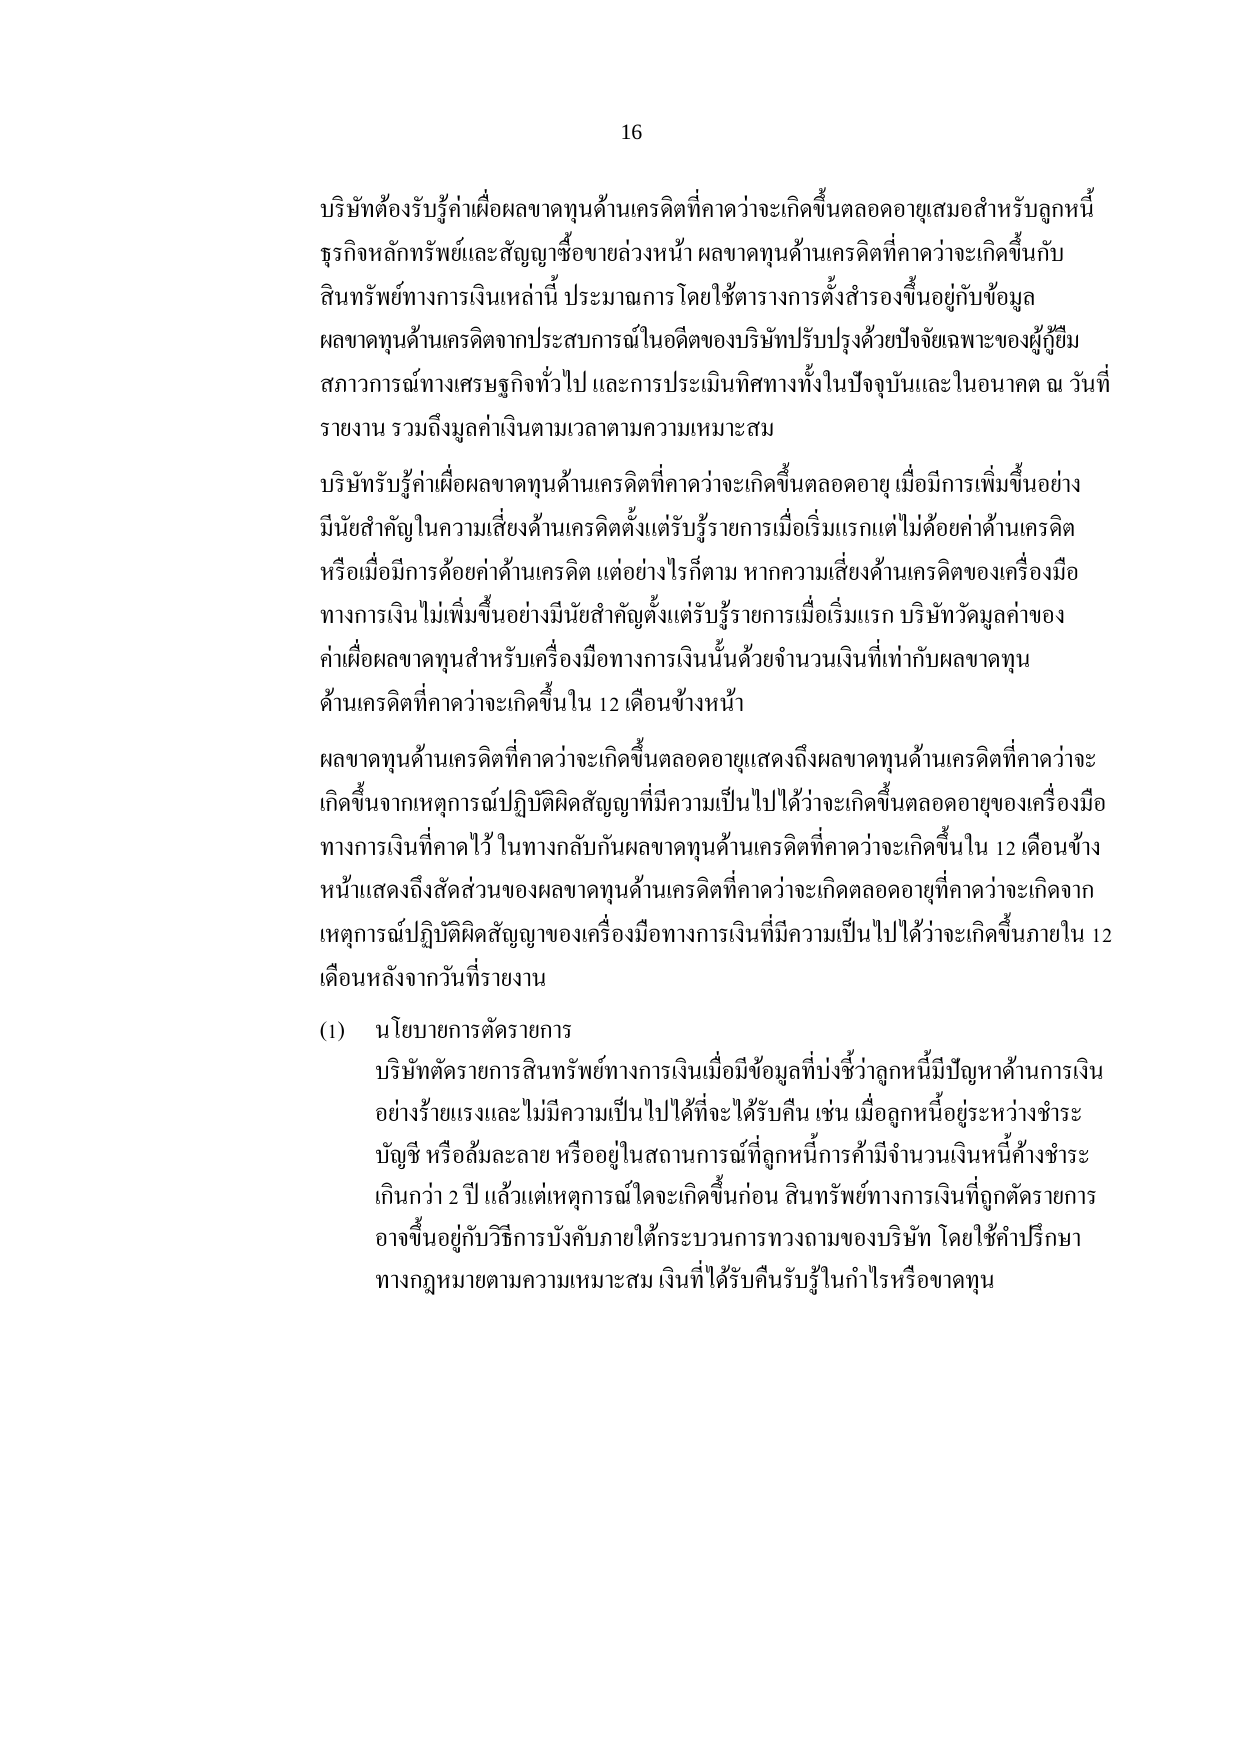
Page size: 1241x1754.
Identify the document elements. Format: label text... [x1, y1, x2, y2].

text ผลขาดทุนด้านเครดิตที่คาดว่าจะเกิดขึ้นตลอดอายุแสดงถึงผลขาดทุนด้านเครดิตที่คาดว่าจะเกิดขึ้นจากเหตุการณ์ปฏิบัติผิดสัญญาที่มีความเป็นไปได้ว่าจะเกิดขึ้นตลอดอายุของเครื่องมือทางการเงินที่คาดไว้ ในทางกลับกันผลขาดทุนด้านเครดิตที่คาดว่าจะเกิดขึ้นใน 12 เดือนข้างหน้าแสดงถึงสัดส่วนของผลขาดทุนด้านเครดิตที่คาดว่าจะเกิดตลอดอายุที่คาดว่าจะเกิดจากเหตุการณ์ปฏิบัติผิดสัญญาของเครื่องมือทางการเงินที่มีความเป็นไปได้ว่าจะเกิดขึ้นภายใน 12 เดือนหลังจากวันที่รายงาน [319, 733, 1113, 995]
text บริษัทต้องรับรู้ค่าเผื่อผลขาดทุนด้านเครดิตที่คาดว่าจะเกิดขึ้นตลอดอายุเสมอสำหรับลูกหนี้ธุรกิจหลักทรัพย์และสัญญาซื้อขายล่วงหน้า ผลขาดทุนด้านเครดิตที่คาดว่าจะเกิดขึ้นกับสินทรัพย์ทางการเงินเหล่านี้ ประมาณการโดยใช้ตารางการตั้งสำรองขึ้นอยู่กับข้อมูล ผลขาดทุนด้านเครดิตจากประสบการณ์ในอดีตของบริษัทปรับปรุงด้วยปัจจัยเฉพาะของผู้กู้ยืม สภาวการณ์ทางเศรษฐกิจทั่วไป และการประเมินทิศทางทั้งในปัจจุบันและในอนาคต ณ วันที่รายงาน รวมถึงมูลค่าเงินตามเวลาตามความเหมาะสม [319, 183, 1113, 445]
text บริษัทตัดรายการสินทรัพย์ทางการเงินเมื่อมีข้อมูลที่บ่งชี้ว่าลูกหนี้มีปัญหาด้านการเงินอย่างร้ายแรงและไม่มีความเป็นไปได้ที่จะได้รับคืน เช่น เมื่อลูกหนี้อยู่ระหว่างชำระบัญชี หรือล้มละลาย หรืออยู่ในสถานการณ์ที่ลูกหนี้การค้ามีจำนวนเงินหนี้ค้างชำระเกินกว่า 2 ปี แล้วแต่เหตุการณ์ใดจะเกิดขึ้นก่อน สินทรัพย์ทางการเงินที่ถูกตัดรายการอาจขึ้นอยู่กับวิธีการบังคับภายใต้กระบวนการทวงถามของบริษัท โดยใช้คำปรึกษาทางกฎหมายตามความเหมาะสม เงินที่ได้รับคืนรับรู้ในกำไรหรือขาดทุน [375, 1046, 1113, 1296]
text บริษัทรับรู้ค่าเผื่อผลขาดทุนด้านเครดิตที่คาดว่าจะเกิดขึ้นตลอดอายุ เมื่อมีการเพิ่มขึ้นอย่าง มีนัยสำคัญในความเสี่ยงด้านเครดิตตั้งแต่รับรู้รายการเมื่อเริ่มแรกแต่ไม่ด้อยค่าด้านเครดิต หรือเมื่อมีการด้อยค่าด้านเครดิต แต่อย่างไรก็ตาม หากความเสี่ยงด้านเครดิตของเครื่องมือทางการเงินไม่เพิ่มขึ้นอย่างมีนัยสำคัญตั้งแต่รับรู้รายการเมื่อเริ่มแรก บริษัทวัดมูลค่าของ ค่าเผื่อผลขาดทุนสำหรับเครื่องมือทางการเงินนั้นด้วยจำนวนเงินที่เท่ากับผลขาดทุน ด้านเครดิตที่คาดว่าจะเกิดขึ้นใน 12 เดือนข้างหน้า [319, 458, 1113, 720]
text (1) นโยบายการตัดรายการ [319, 1008, 1113, 1046]
